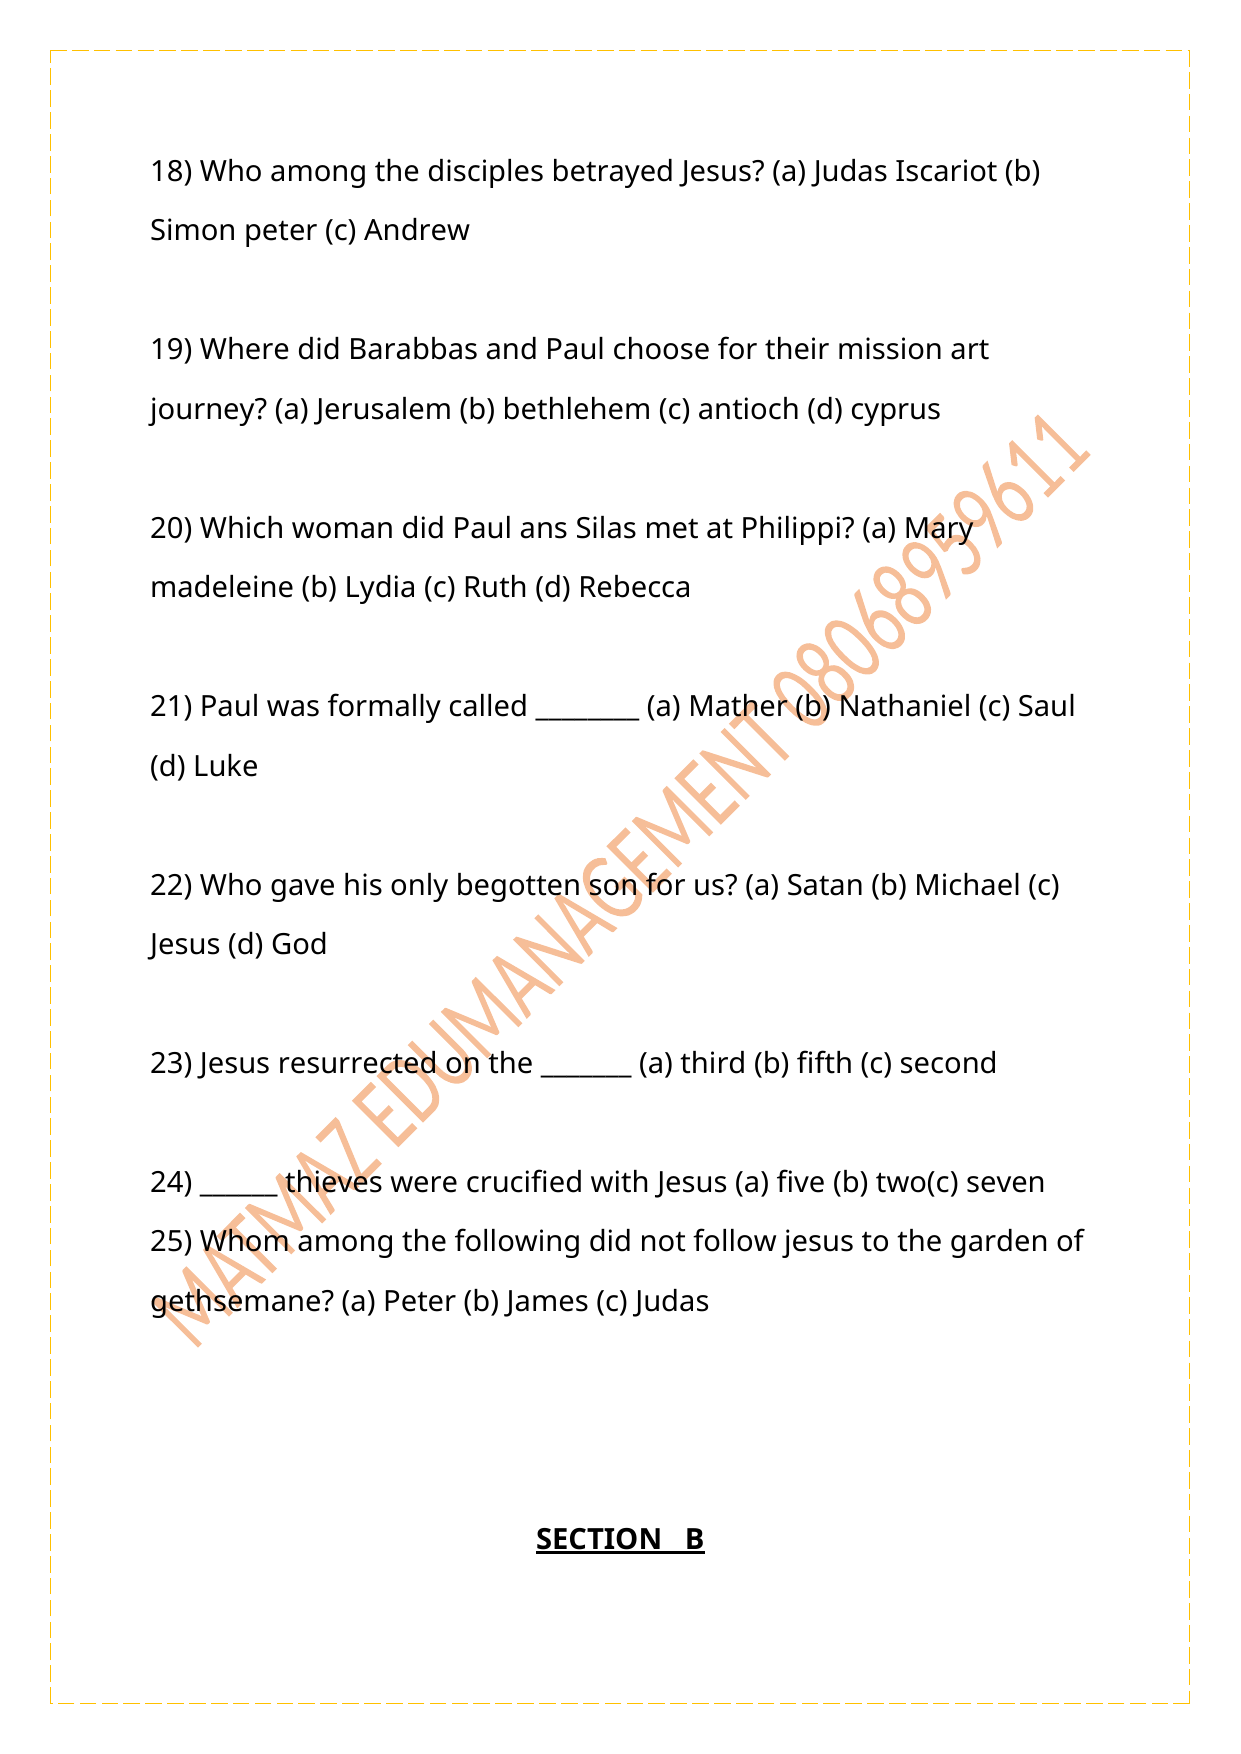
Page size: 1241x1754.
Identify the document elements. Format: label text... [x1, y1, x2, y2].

text 20) Which woman did Paul ans Silas met at Philippi? (a) Mary madeleine (b) Lydia (c) Ruth (d) Rebecca [150, 507, 1090, 606]
text 25) Whom among the following did not follow jesus to the garden of gethsemane? (a) Peter (b) James (c) Judas [150, 1221, 1090, 1320]
text 19) Where did Barabbas and Paul choose for their mission art journey? (a) Jerusalem (b) bethlehem (c) antioch (d) cyprus [150, 328, 1090, 428]
text 21) Paul was formally called ________ (a) Mather (b) Nathaniel (c) Saul (d) Luke [150, 685, 1090, 784]
text 24) ______ thieves were crucified with Jesus (a) five (b) two(c) seven [150, 1161, 1090, 1201]
text 18) Who among the disciples betrayed Jesus? (a) Judas Iscariot (b) Simon peter (c) Andrew [150, 150, 1090, 249]
text 23) Jesus resurrected on the _______ (a) third (b) fifth (c) second [150, 1042, 1090, 1082]
text 22) Who gave his only begotten son for us? (a) Satan (b) Michael (c) Jesus (d) God [150, 864, 1090, 963]
text SECTION B [150, 1518, 1090, 1558]
